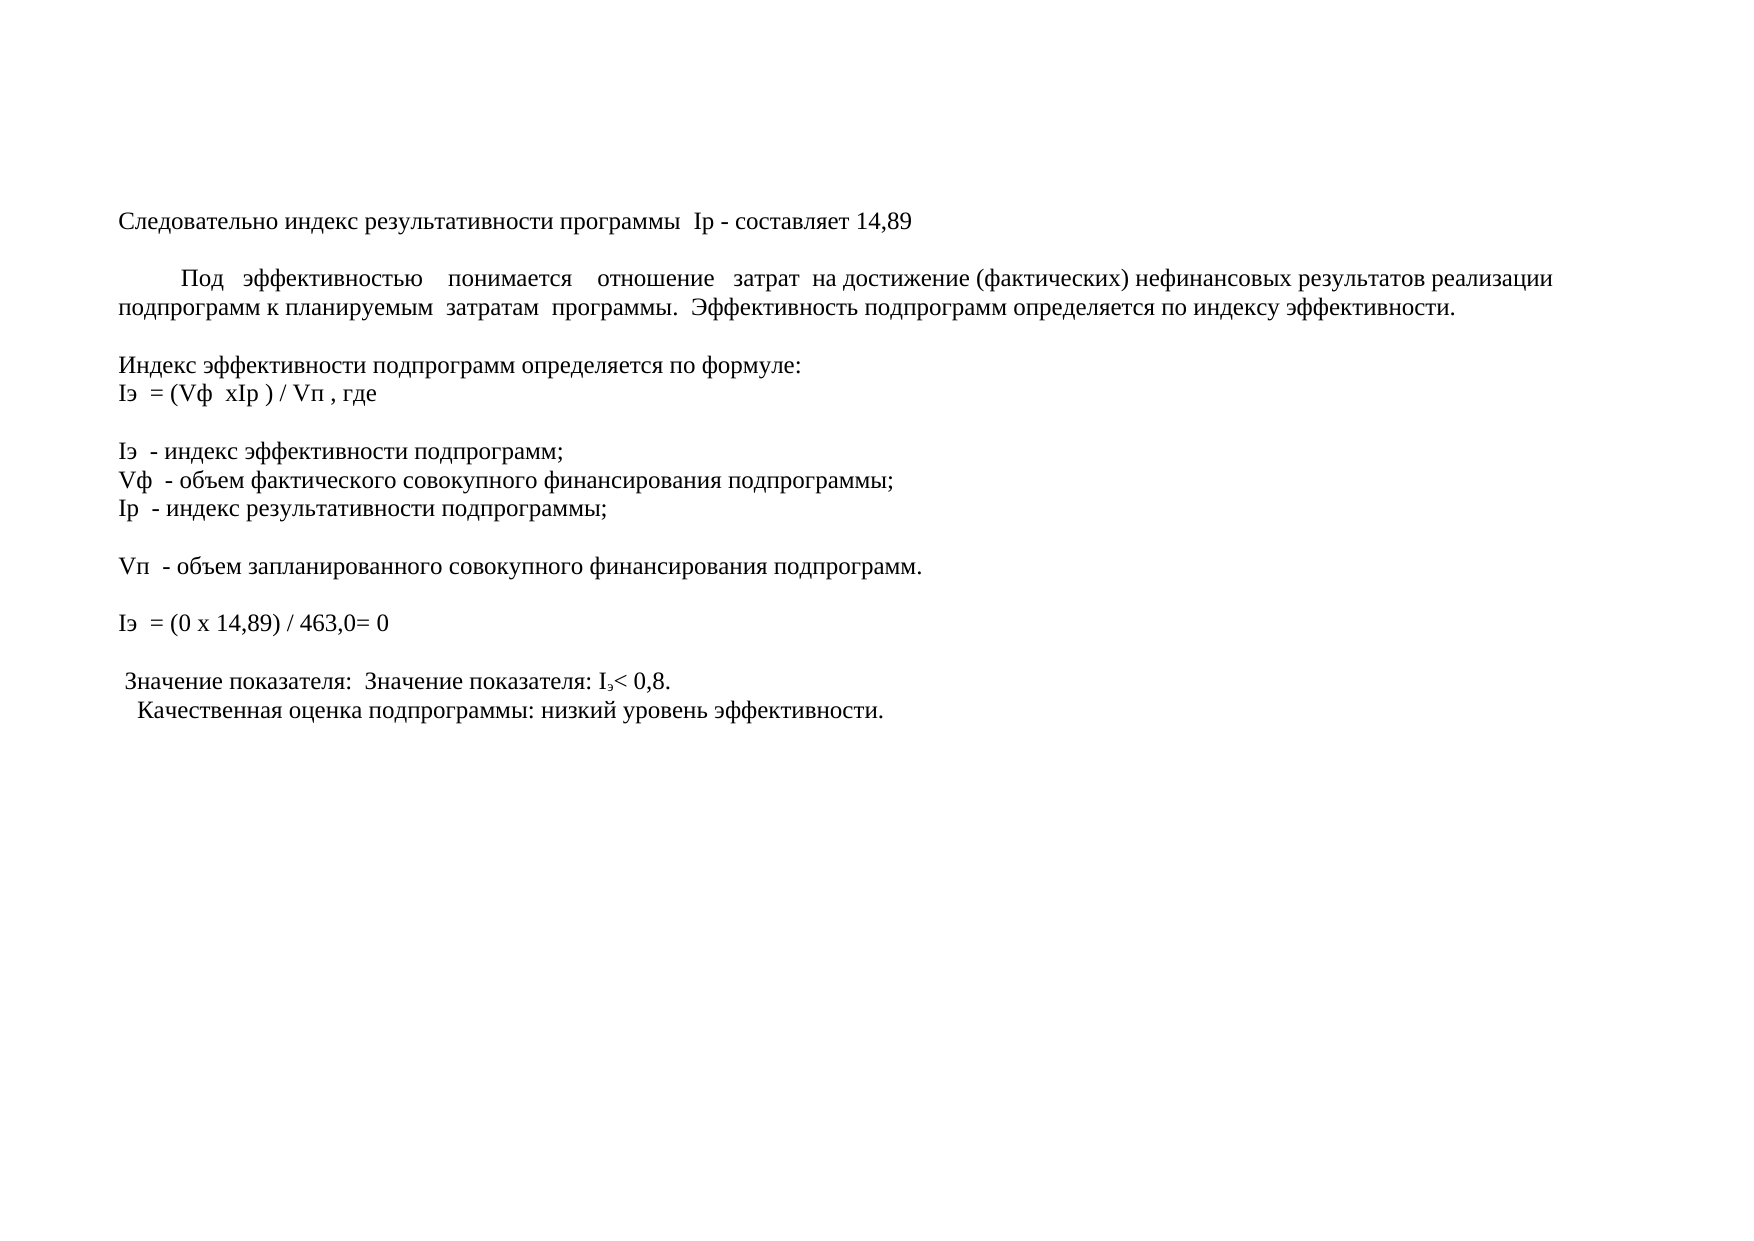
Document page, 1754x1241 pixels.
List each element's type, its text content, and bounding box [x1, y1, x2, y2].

text Следовательно индекс результативности программы Iр - составляет 14,89 [118, 206, 1636, 235]
text Iр - индекс результативности подпрограммы; [118, 493, 1636, 522]
text Значение показателя: Значение показателя: Iэ< 0,8. [118, 666, 1636, 695]
text Vф - объем фактического совокупного финансирования подпрограммы; [118, 465, 1636, 493]
text Vп - объем запланированного совокупного финансирования подпрограмм. [118, 551, 1636, 580]
text Iэ = (0 x 14,89) / 463,0= 0 [118, 608, 1636, 637]
text Индекс эффективности подпрограмм определяется по формуле: [118, 350, 1636, 378]
text Качественная оценка подпрограммы: низкий уровень эффективности. [118, 695, 1636, 723]
text Iэ = (Vф xIр ) / Vп , где [118, 378, 1636, 407]
text Под эффективностью понимается отношение затрат на достижение (фактических) нефинансовых результатов реализации подпрограмм к планируемым затратам программы. Эффективность подпрограмм определяется по индексу эффективности. [118, 263, 1636, 321]
text Iэ - индекс эффективности подпрограмм; [118, 436, 1636, 465]
